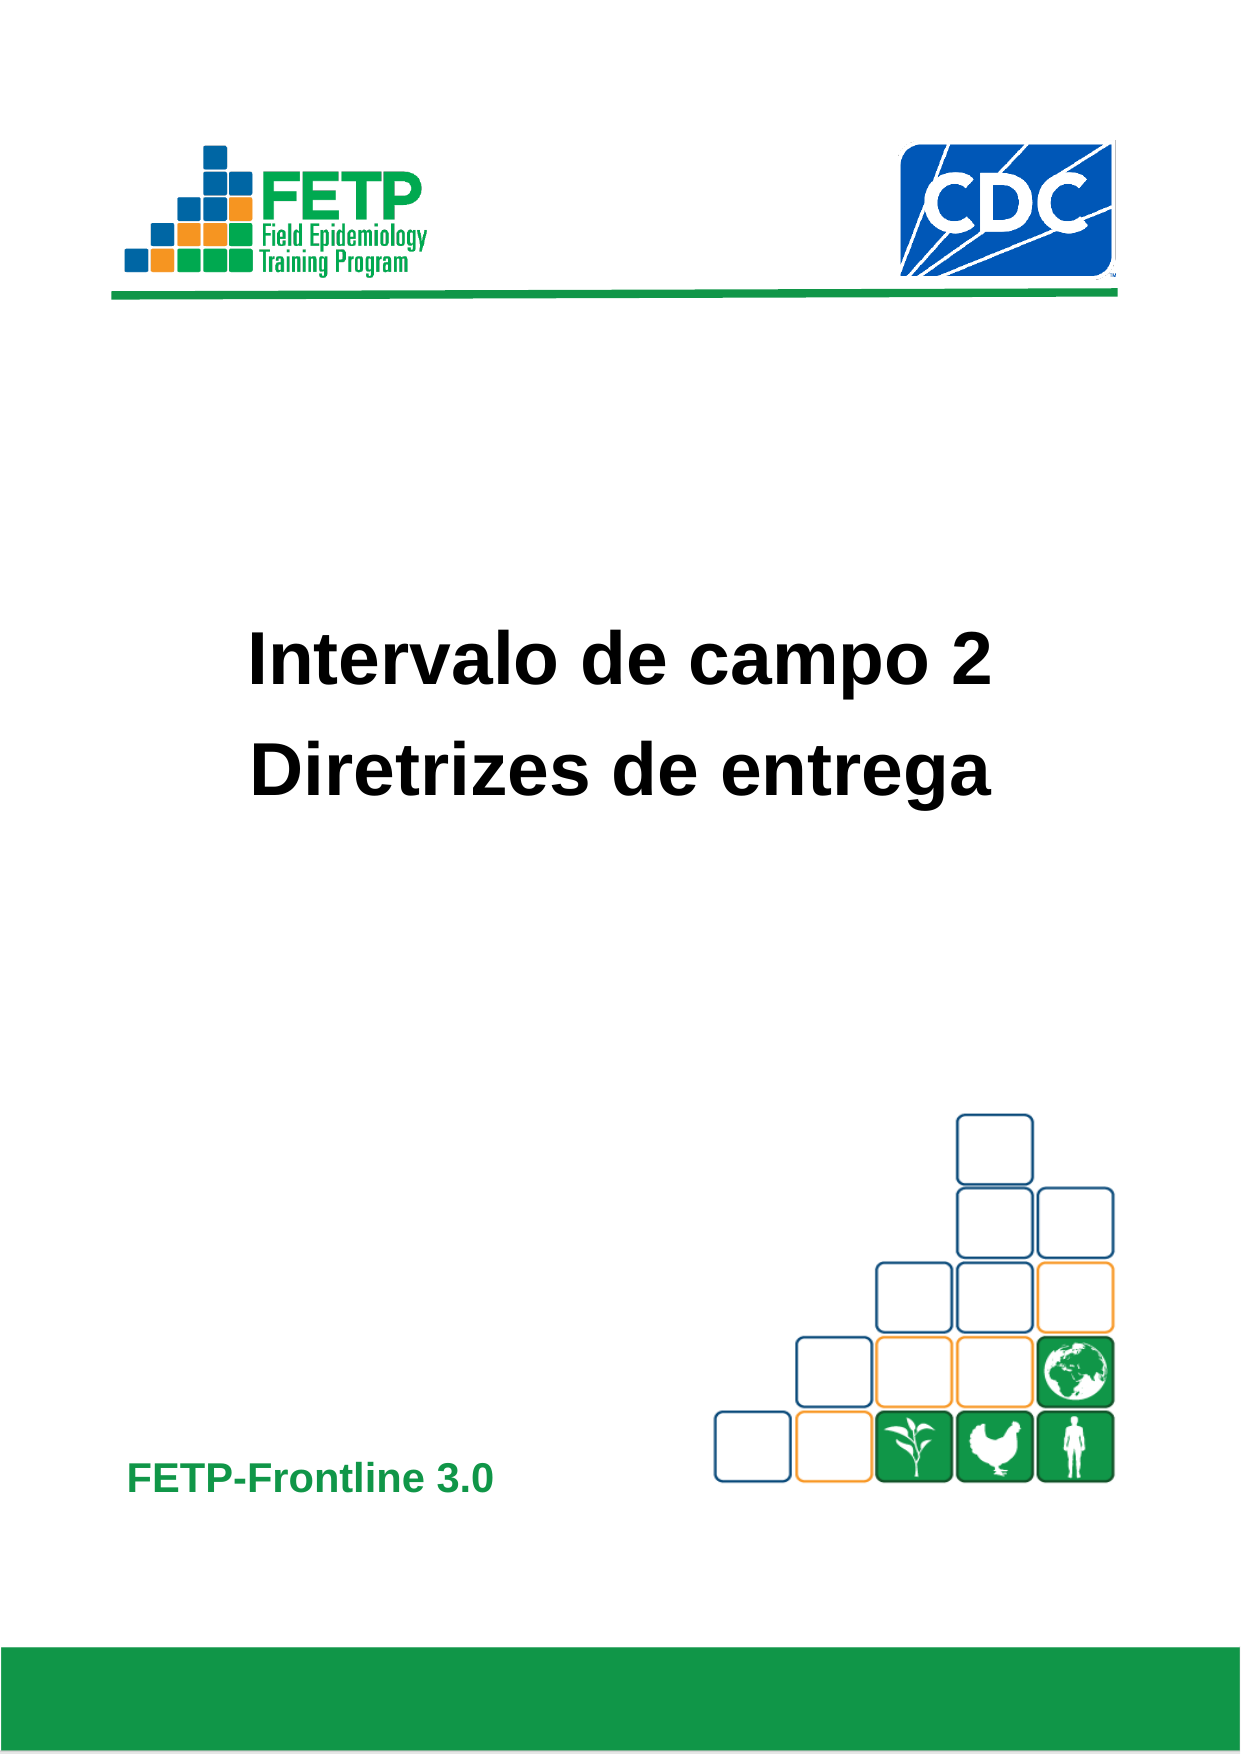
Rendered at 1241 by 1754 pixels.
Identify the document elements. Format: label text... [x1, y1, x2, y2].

picture [0, 1646, 1241, 1754]
picture [897, 140, 1116, 280]
picture [112, 143, 439, 280]
picture [698, 1095, 1127, 1492]
text Diretrizes de entrega [112, 725, 1128, 811]
text Intervalo de campo 2 [112, 614, 1128, 700]
